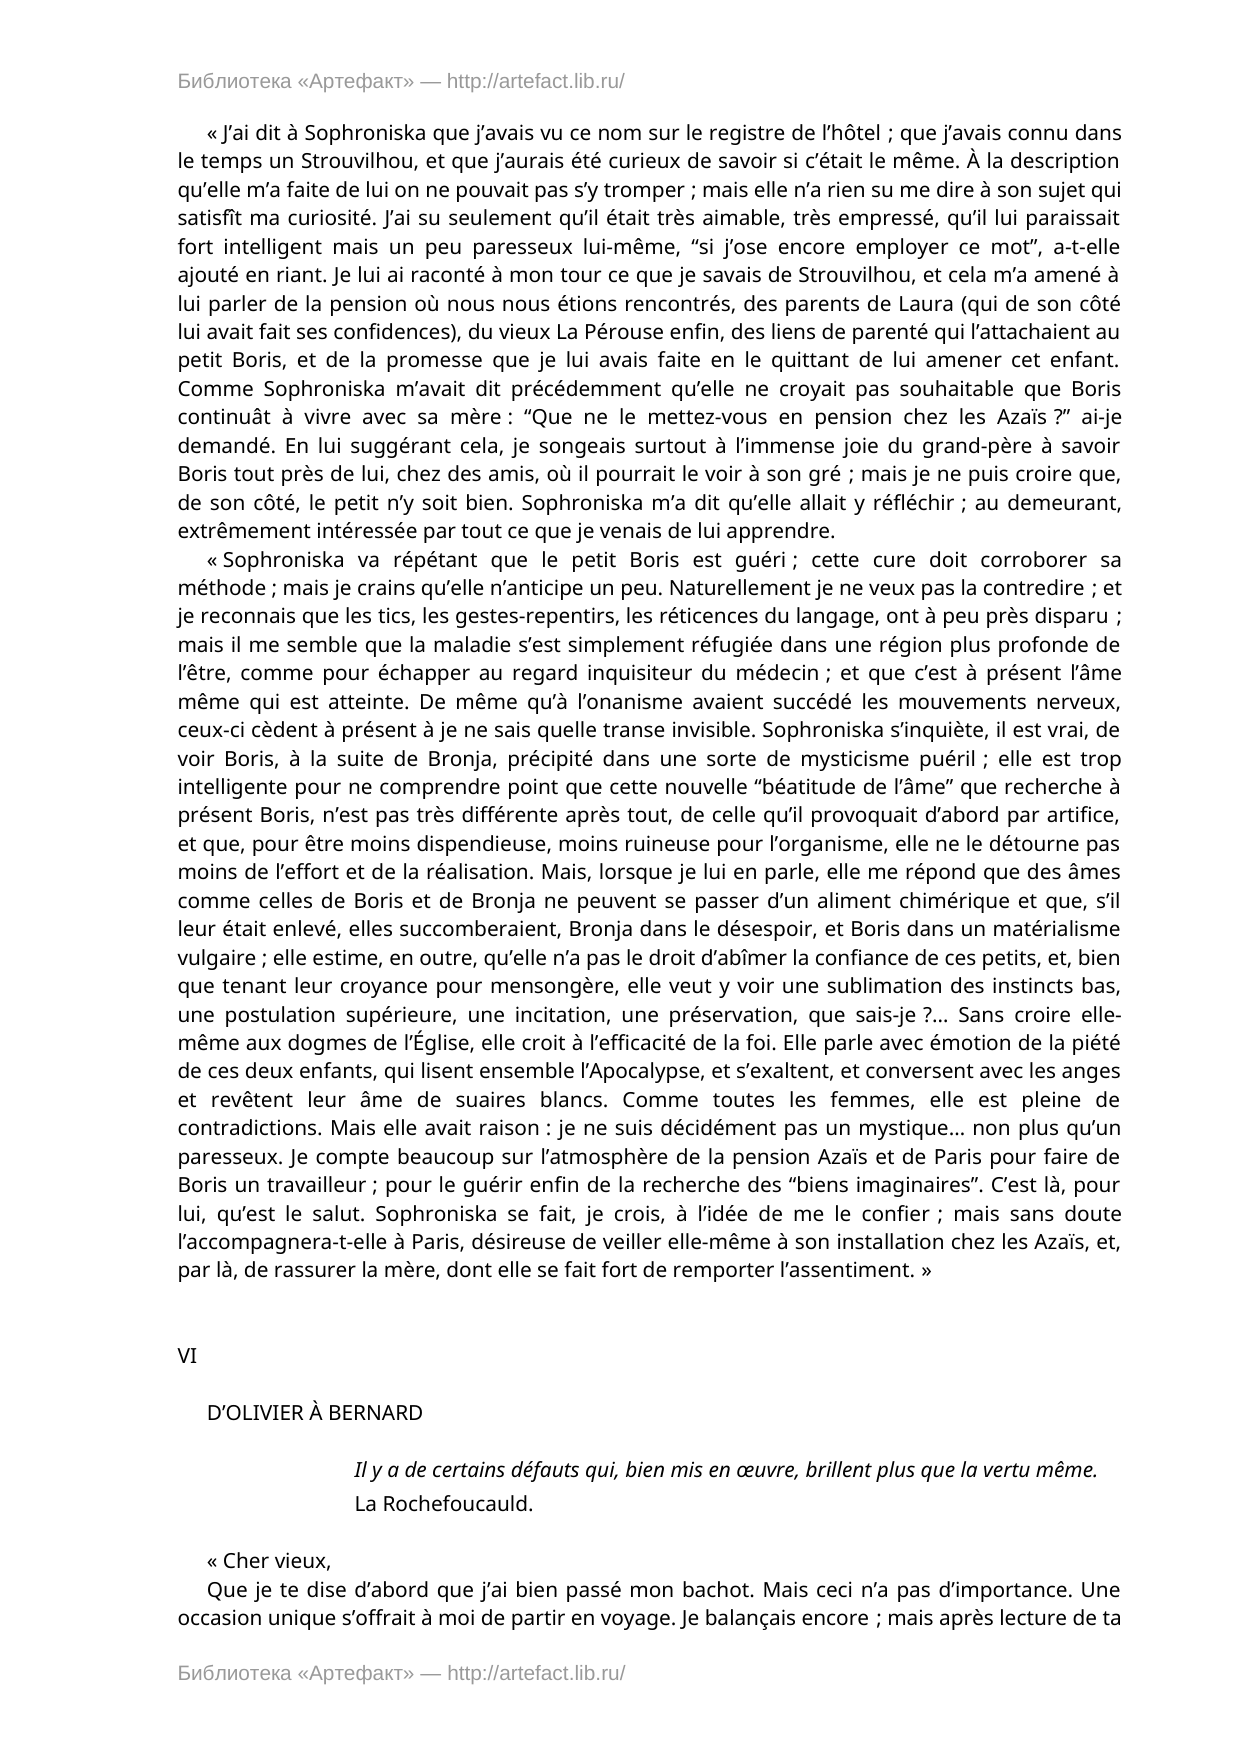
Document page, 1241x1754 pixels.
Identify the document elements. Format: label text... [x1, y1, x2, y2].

text La Rochefoucauld. [354, 1489, 1122, 1518]
text « J’ai dit à Sophroniska que j’avais vu ce nom sur le registre de l’hôtel ; que j’avais connu dans le temps un Strouvilhou, et que j’aurais été curieux de savoir si c’était le même. À la description qu’elle m’a faite de lui on ne pouvait pas s’y tromper ; mais elle n’a rien su me dire à son sujet qui satisfît ma curiosité. J’ai su seulement qu’il était très aimable, très empressé, qu’il lui paraissait fort intelligent mais un peu paresseux lui-même, “si j’ose encore employer ce mot”, a-t-elle ajouté en riant. Je lui ai raconté à mon tour ce que je savais de Strouvilhou, et cela m’a amené à lui parler de la pension où nous nous étions rencontrés, des parents de Laura (qui de son côté lui avait fait ses confidences), du vieux La Pérouse enfin, des liens de parenté qui l’attachaient au petit Boris, et de la promesse que je lui avais faite en le quittant de lui amener cet enfant. Comme Sophroniska m’avait dit précédemment qu’elle ne croyait pas souhaitable que Boris continuât à vivre avec sa mère : “Que ne le mettez-vous en pension chez les Azaïs ?” ai-je demandé. En lui suggérant cela, je songeais surtout à l’immense joie du grand-père à savoir Boris tout près de lui, chez des amis, où il pourrait le voir à son gré ; mais je ne puis croire que, de son côté, le petit n’y soit bien. Sophroniska m’a dit qu’elle allait y réfléchir ; au demeurant, extrêmement intéressée par tout ce que je venais de lui apprendre. [177, 118, 1122, 545]
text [177, 1575, 1122, 1632]
text Il y a de certains défauts qui, bien mis en œuvre, brillent plus que la vertu même. [354, 1455, 1122, 1483]
text « Sophroniska va répétant que le petit Boris est guéri ; cette cure doit corroborer sa méthode ; mais je crains qu’elle n’anticipe un peu. Naturellement je ne veux pas la contredire ; et je reconnais que les tics, les gestes-repentirs, les réticences du langage, ont à peu près disparu ; mais il me semble que la maladie s’est simplement réfugiée dans une région plus profonde de l’être, comme pour échapper au regard inquisiteur du médecin ; et que c’est à présent l’âme même qui est atteinte. De même qu’à l’onanisme avaient succédé les mouvements nerveux, ceux-ci cèdent à présent à je ne sais quelle transe invisible. Sophroniska s’inquiète, il est vrai, de voir Boris, à la suite de Bronja, précipité dans une sorte de mysticisme puéril ; elle est trop intelligente pour ne comprendre point que cette nouvelle “béatitude de l’âme” que recherche à présent Boris, n’est pas très différente après tout, de celle qu’il provoquait d’abord par artifice, et que, pour être moins dispendieuse, moins ruineuse pour l’organisme, elle ne le détourne pas moins de l’effort et de la réalisation. Mais, lorsque je lui en parle, elle me répond que des âmes comme celles de Boris et de Bronja ne peuvent se passer d’un aliment chimérique et que, s’il leur était enlevé, elles succomberaient, Bronja dans le désespoir, et Boris dans un matérialisme vulgaire ; elle estime, en outre, qu’elle n’a pas le droit d’abîmer la confiance de ces petits, et, bien que tenant leur croyance pour mensongère, elle veut y voir une sublimation des instincts bas, une postulation supérieure, une incitation, une préservation, que sais-je ?… Sans croire elle-même aux dogmes de l’Église, elle croit à l’efficacité de la foi. Elle parle avec émotion de la piété de ces deux enfants, qui lisent ensemble l’Apocalypse, et s’exaltent, et conversent avec les anges et revêtent leur âme de suaires blancs. Comme toutes les femmes, elle est pleine de contradictions. Mais elle avait raison : je ne suis décidément pas un mystique… non plus qu’un paresseux. Je compte beaucoup sur l’atmosphère de la pension Azaïs et de Paris pour faire de Boris un travailleur ; pour le guérir enfin de la recherche des “biens imaginaires”. C’est là, pour lui, qu’est le salut. Sophroniska se fait, je crois, à l’idée de me le confier ; mais sans doute l’accompagnera-t-elle à Paris, désireuse de veiller elle-même à son installation chez les Azaïs, et, par là, de rassurer la mère, dont elle se fait fort de remporter l’assentiment. » [177, 545, 1122, 1284]
text « Cher vieux, [177, 1546, 1122, 1575]
subtitle VI [177, 1341, 1122, 1369]
text D’OLIVIER À BERNARD [177, 1398, 1122, 1426]
